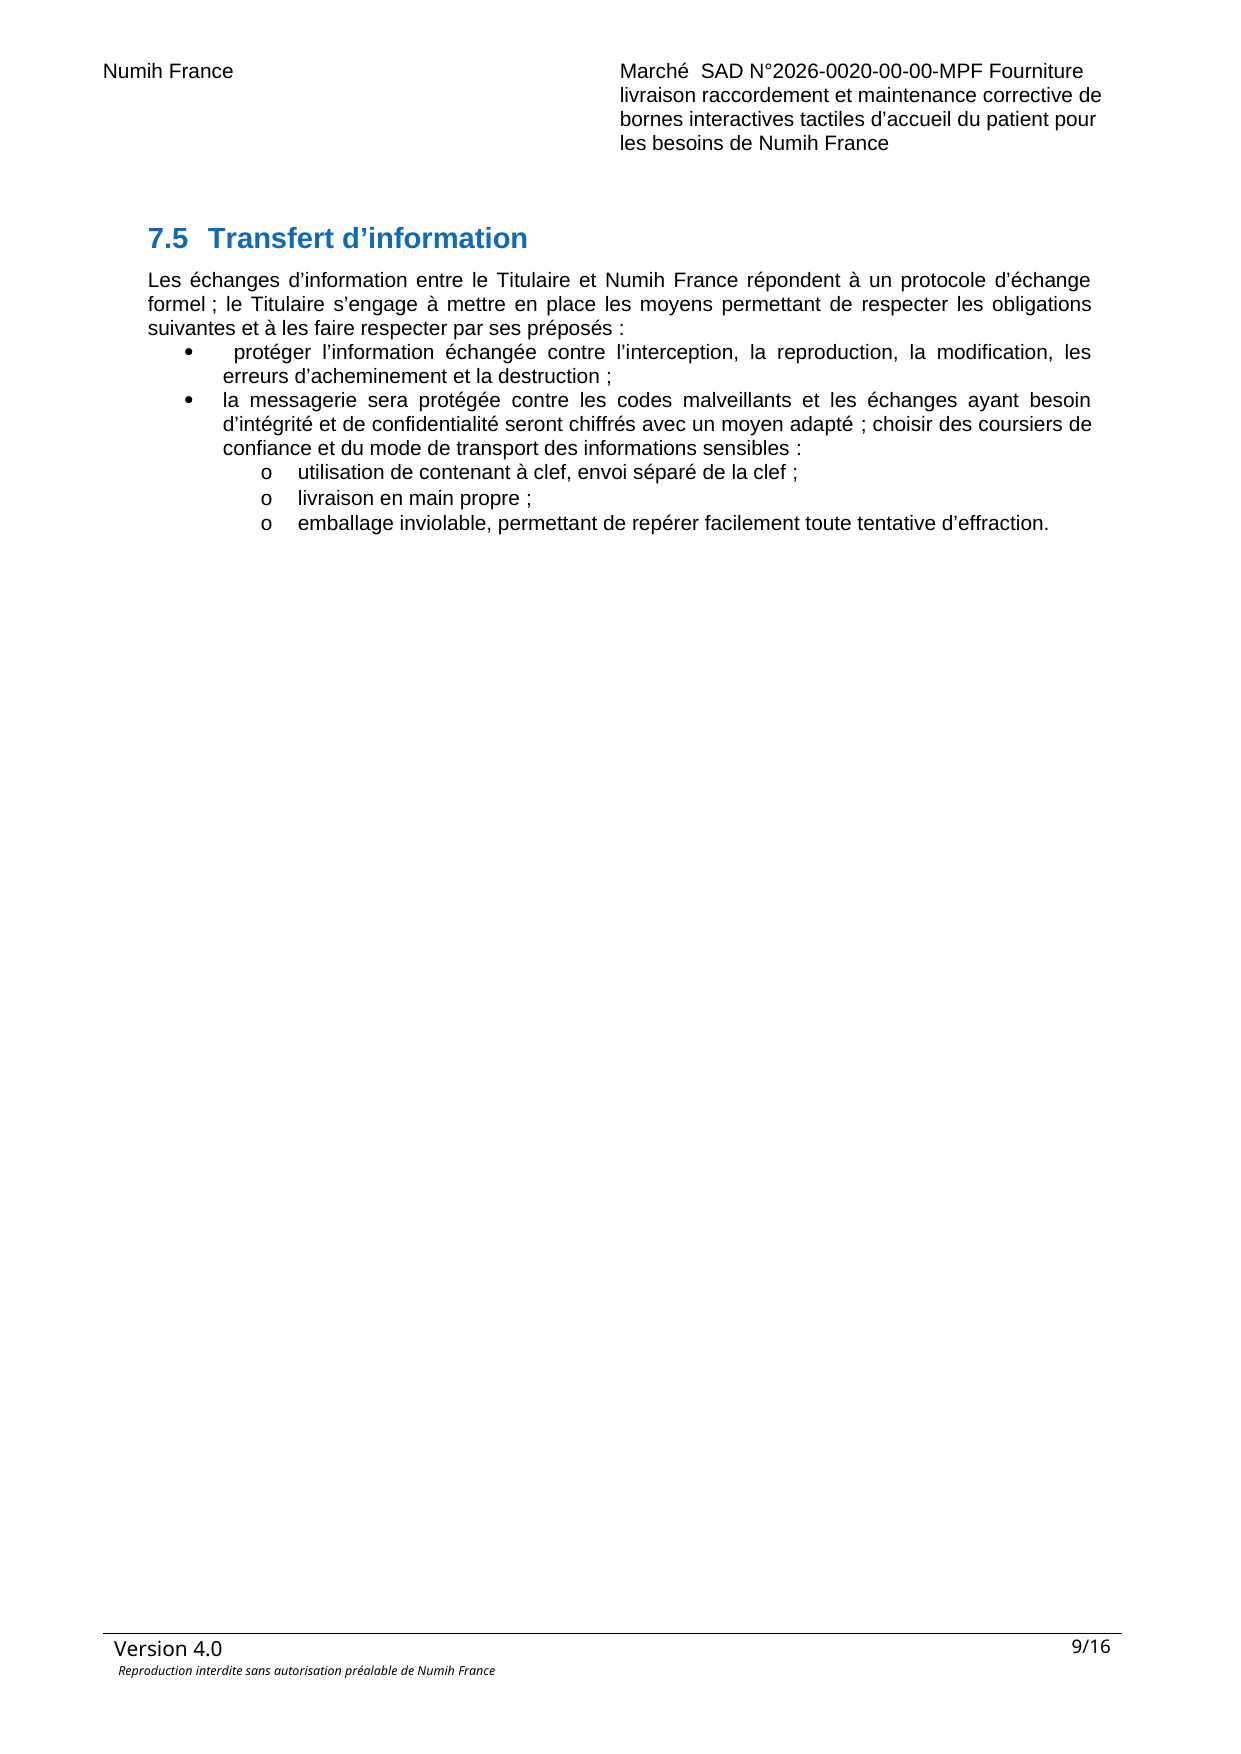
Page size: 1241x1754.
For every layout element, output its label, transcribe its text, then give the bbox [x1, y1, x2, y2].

list emballage inviolable, permettant de repérer facilement toute tentative d’effraction. [260, 511, 1093, 537]
subtitle Transfert d’information [148, 222, 1093, 255]
list protéger l’information échangée contre l’interception, la reproduction, la modification, les erreurs d’acheminement et la destruction ; [185, 339, 1093, 387]
list livraison en main propre ; [260, 485, 1093, 511]
list utilisation de contenant à clef, envoi séparé de la clef ; [260, 459, 1093, 485]
text Les échanges d’information entre le Titulaire et Numih France répondent à un protocole d’échange formel ; le Titulaire s’engage à mettre en place les moyens permettant de respecter les obligations suivantes et à les faire respecter par ses préposés : [148, 268, 1093, 339]
list la messagerie sera protégée contre les codes malveillants et les échanges ayant besoin d’intégrité et de confidentialité seront chiffrés avec un moyen adapté ; choisir des coursiers de confiance et du mode de transport des informations sensibles : [185, 387, 1093, 459]
